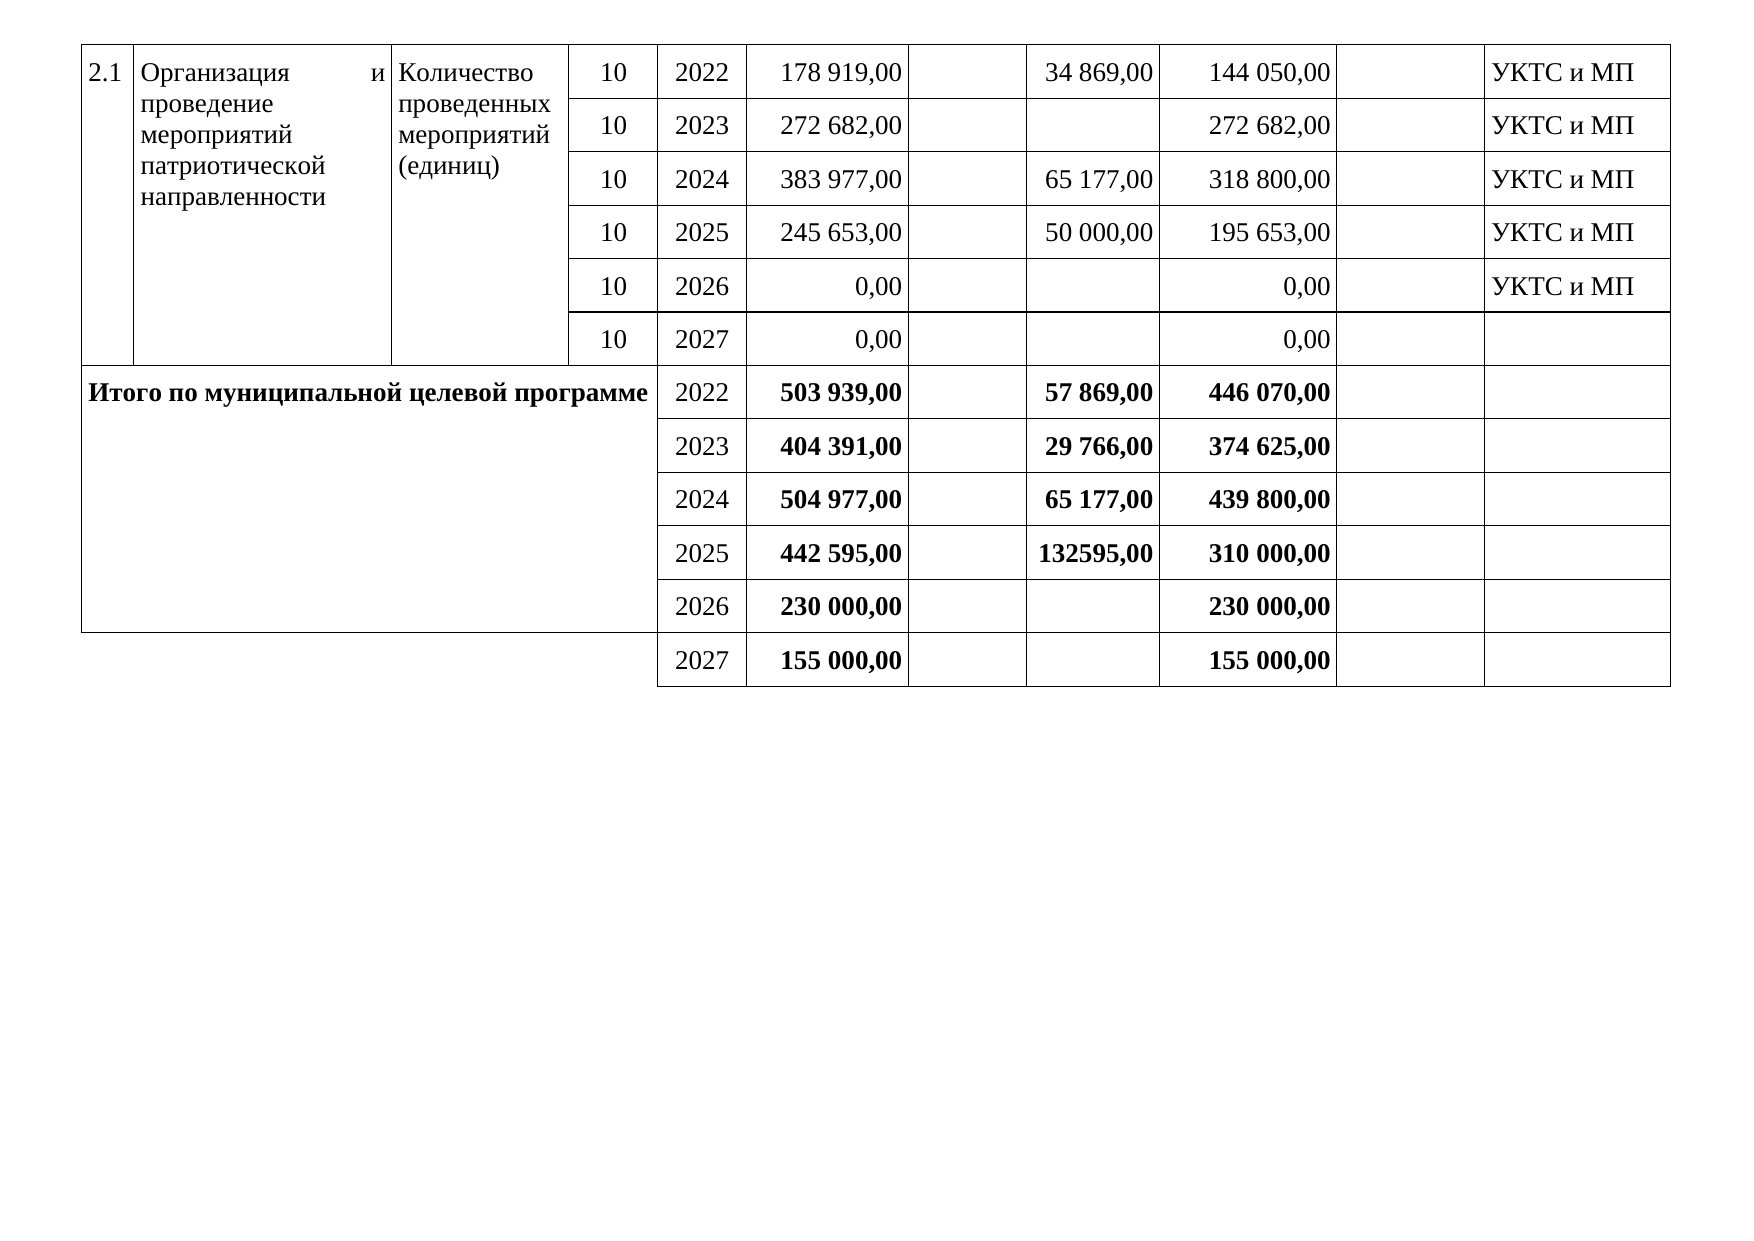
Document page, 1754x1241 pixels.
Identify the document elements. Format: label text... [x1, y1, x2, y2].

table_cell 503 939,00 [747, 366, 908, 418]
table_cell [909, 633, 1026, 686]
table_cell 310 000,00 [1160, 526, 1336, 579]
table_cell 2025 [658, 526, 746, 579]
table_cell 245 653,00 [747, 206, 908, 258]
table_cell [1485, 473, 1670, 525]
table_cell [909, 313, 1026, 365]
table_cell 230 000,00 [747, 580, 908, 632]
table_cell 10 [569, 206, 657, 258]
table_cell 65 177,00 [1027, 152, 1159, 204]
table_cell 2022 [658, 45, 746, 98]
table_cell [1337, 473, 1484, 525]
table_cell [1485, 580, 1670, 632]
table_cell 195 653,00 [1160, 206, 1336, 258]
table_cell [1485, 633, 1670, 686]
table_cell УКТС и МП [1485, 206, 1670, 258]
table_cell 446 070,00 [1160, 366, 1336, 418]
table_cell 2027 [658, 633, 746, 686]
table_cell 0,00 [1160, 259, 1336, 311]
table_cell 2.1 [82, 45, 133, 365]
table_cell [909, 419, 1026, 472]
table_cell 2023 [658, 99, 746, 151]
table_cell [1485, 313, 1670, 365]
table_cell 29 766,00 [1027, 419, 1159, 472]
table_cell 10 [569, 313, 657, 365]
table_cell [1027, 580, 1159, 632]
table_cell 2026 [658, 259, 746, 311]
table_cell Количество проведенных мероприятий (единиц) [392, 45, 568, 365]
table_cell 272 682,00 [747, 99, 908, 151]
table_cell УКТС и МП [1485, 152, 1670, 204]
table_cell 178 919,00 [747, 45, 908, 98]
table_cell 50 000,00 [1027, 206, 1159, 258]
table_cell [1027, 313, 1159, 365]
table_cell 10 [569, 45, 657, 98]
table_cell [1485, 366, 1670, 418]
table_cell УКТС и МП [1485, 99, 1670, 151]
table_cell 439 800,00 [1160, 473, 1336, 525]
table_cell [1337, 419, 1484, 472]
table_cell [909, 206, 1026, 258]
table_cell [1337, 633, 1484, 686]
table_cell [1337, 259, 1484, 311]
table_cell 155 000,00 [1160, 633, 1336, 686]
table_cell 272 682,00 [1160, 99, 1336, 151]
table_cell 2027 [658, 313, 746, 365]
table_cell [909, 366, 1026, 418]
table_cell [909, 580, 1026, 632]
table_cell [1027, 259, 1159, 311]
table_cell 0,00 [747, 259, 908, 311]
table_cell [1337, 99, 1484, 151]
table_cell [1485, 419, 1670, 472]
table_cell 10 [569, 99, 657, 151]
table_cell 2022 [658, 366, 746, 418]
table_cell [1337, 206, 1484, 258]
table_cell [1485, 526, 1670, 579]
table_cell [909, 259, 1026, 311]
table_cell [909, 526, 1026, 579]
table_cell [1337, 313, 1484, 365]
table_cell Итого по муниципальной целевой программе [82, 366, 657, 632]
table_cell [909, 45, 1026, 98]
table_cell 34 869,00 [1027, 45, 1159, 98]
table_cell [1337, 152, 1484, 204]
table_cell 318 800,00 [1160, 152, 1336, 204]
table_cell 2026 [658, 580, 746, 632]
table_cell 10 [569, 259, 657, 311]
table_cell [1337, 526, 1484, 579]
table_cell [909, 473, 1026, 525]
table_cell 65 177,00 [1027, 473, 1159, 525]
table_cell [1027, 99, 1159, 151]
table_cell [1027, 633, 1159, 686]
table_cell 57 869,00 [1027, 366, 1159, 418]
table_cell 383 977,00 [747, 152, 908, 204]
table_cell 230 000,00 [1160, 580, 1336, 632]
table_cell 155 000,00 [747, 633, 908, 686]
table_cell 132595,00 [1027, 526, 1159, 579]
table_cell 2024 [658, 152, 746, 204]
table_cell 442 595,00 [747, 526, 908, 579]
table_cell [1337, 366, 1484, 418]
table_cell 2024 [658, 473, 746, 525]
table_cell 2025 [658, 206, 746, 258]
table_cell 144 050,00 [1160, 45, 1336, 98]
table_cell [909, 99, 1026, 151]
table_cell 0,00 [747, 313, 908, 365]
table_cell 374 625,00 [1160, 419, 1336, 472]
table_cell 0,00 [1160, 313, 1336, 365]
table_cell [1337, 45, 1484, 98]
table_cell УКТС и МП [1485, 259, 1670, 311]
table_cell Организация и проведение мероприятий патриотической направленности [134, 45, 391, 365]
table_cell [909, 152, 1026, 204]
table_cell [1337, 580, 1484, 632]
table_cell 2023 [658, 419, 746, 472]
table_cell 504 977,00 [747, 473, 908, 525]
table_cell УКТС и МП [1485, 45, 1670, 98]
table_cell 404 391,00 [747, 419, 908, 472]
table_cell 10 [569, 152, 657, 204]
